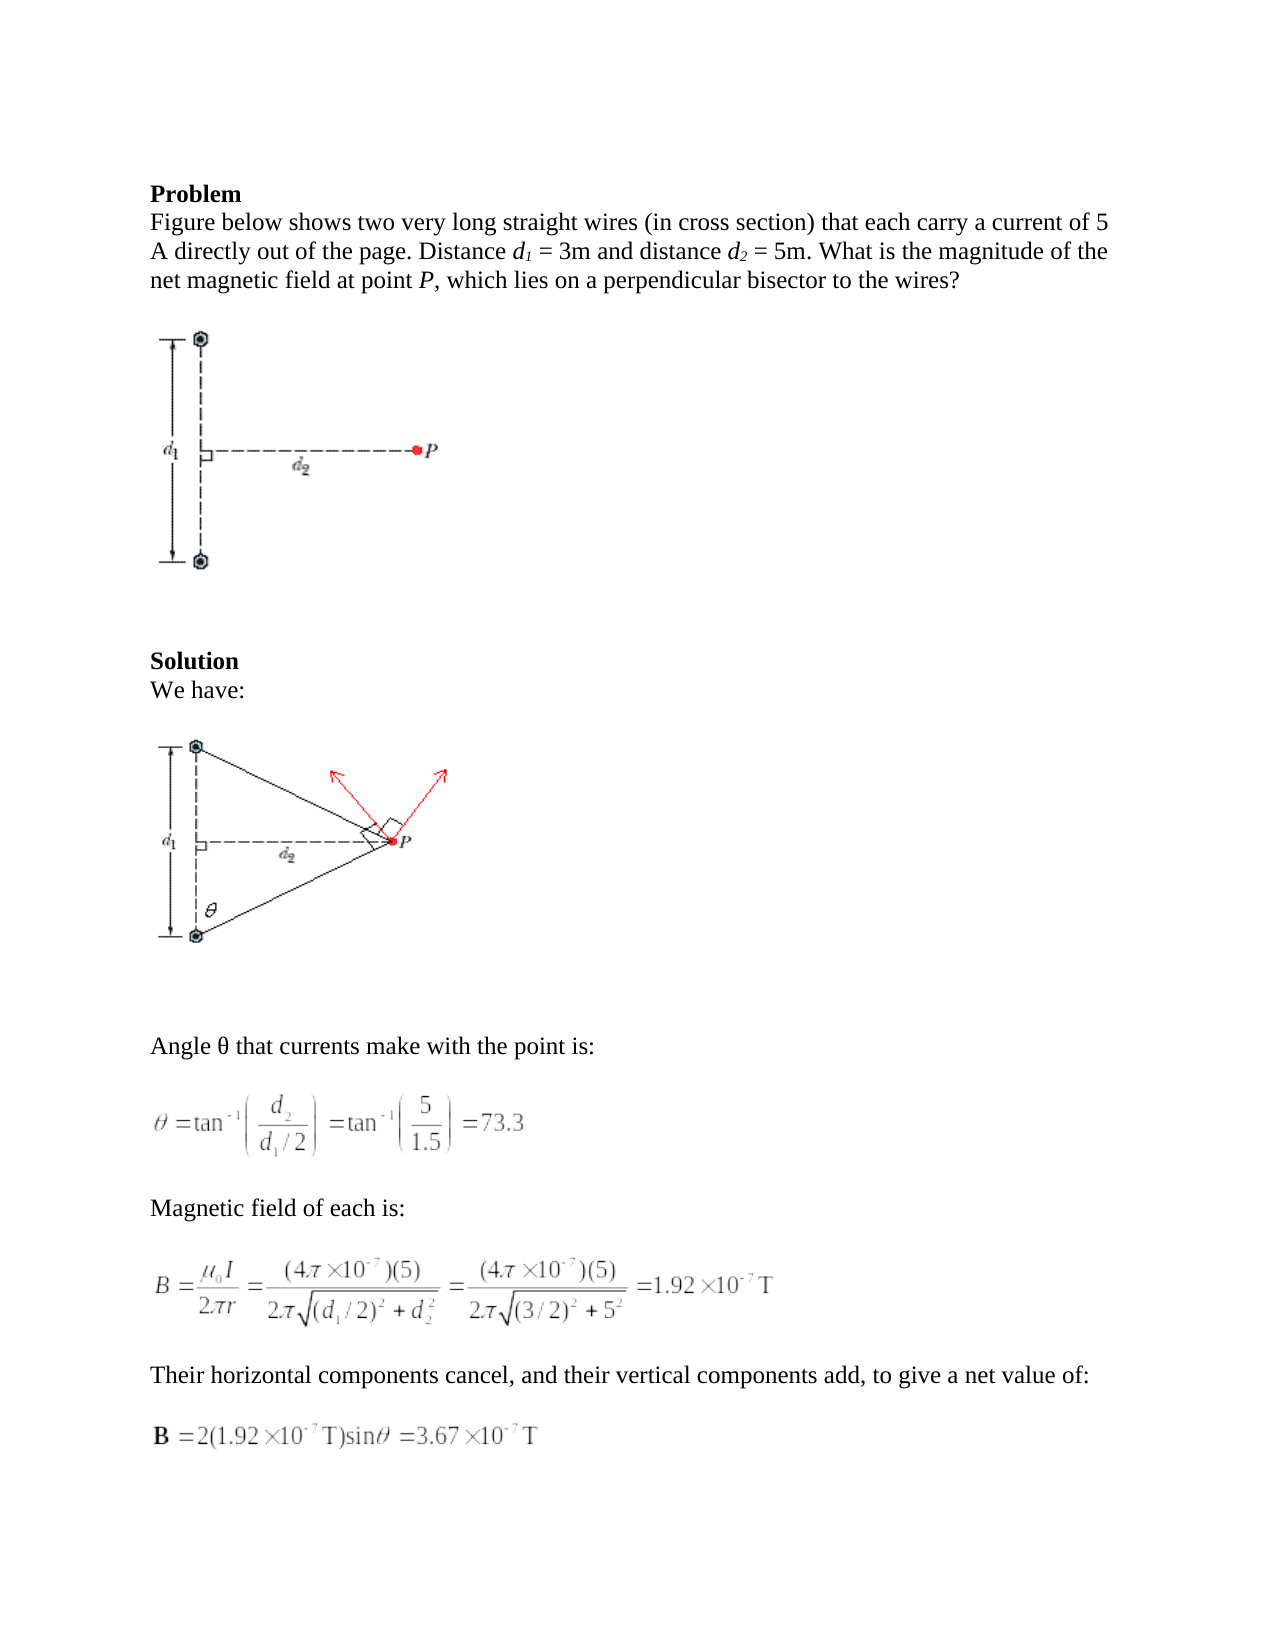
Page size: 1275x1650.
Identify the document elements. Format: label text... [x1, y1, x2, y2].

text We have: [150, 675, 1125, 704]
text Their horizontal components cancel, and their vertical components add, to give a net value of: [150, 1360, 1125, 1388]
text Angle θ that currents make with the point is: [150, 1031, 1125, 1060]
text Problem [150, 179, 1125, 207]
text Solution [150, 646, 1125, 675]
text Magnetic field of each is: [150, 1193, 1125, 1222]
picture [150, 732, 525, 1003]
picture [150, 322, 449, 618]
text Figure below shows two very long straight wires (in cross section) that each carry a current of 5 A directly out of the page. Distance d1 = 3m and distance d2 = 5m. What is the magnitude of the net magnetic field at point P, which lies on a perpendicular bisector to the wires? [150, 207, 1125, 294]
